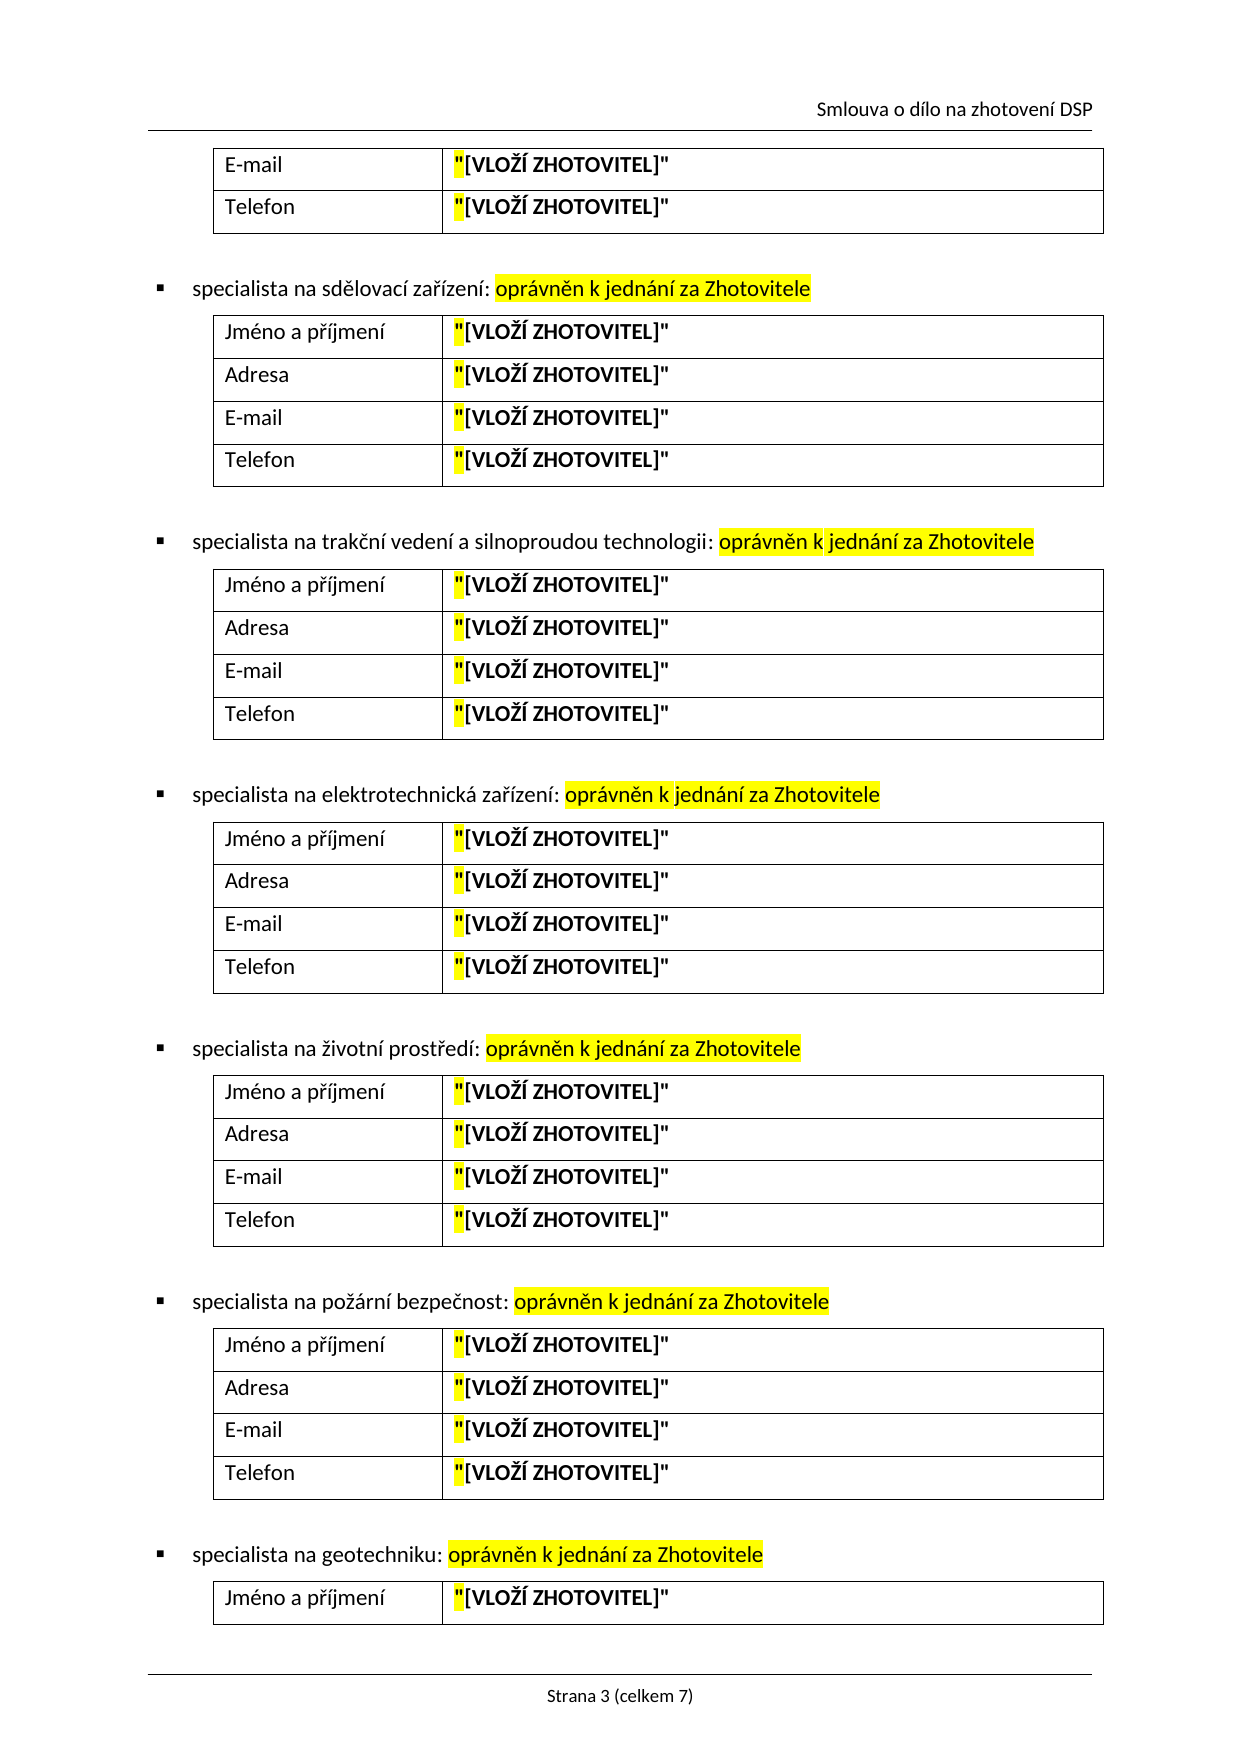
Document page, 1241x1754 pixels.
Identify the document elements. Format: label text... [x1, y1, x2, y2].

table_header Jméno a příjmení [214, 1329, 442, 1371]
table_cell [443, 191, 1103, 233]
table_header Jméno a příjmení [214, 1582, 442, 1624]
table_cell [443, 1372, 1103, 1413]
table_cell [443, 865, 1103, 907]
table_cell [443, 1119, 1103, 1160]
table_cell E-mail [214, 402, 442, 443]
table_cell E-mail [214, 1414, 442, 1456]
table_header Jméno a příjmení [214, 1076, 442, 1117]
table_cell [443, 1457, 1103, 1499]
table_cell E-mail [214, 655, 442, 697]
list specialista na geotechniku: oprávněn k jednání za Zhotovitele [155, 1537, 1092, 1568]
table_header [443, 1076, 1103, 1117]
table_header Jméno a příjmení [214, 316, 442, 358]
list specialista na sdělovací zařízení: oprávněn k jednání za Zhotovitele [155, 272, 1092, 303]
table_cell Telefon [214, 191, 442, 233]
table_cell [443, 951, 1103, 992]
table_cell Adresa [214, 1372, 442, 1413]
table_cell Adresa [214, 1119, 442, 1160]
table_cell [443, 1204, 1103, 1246]
table_cell E-mail [214, 149, 442, 190]
table_header [443, 316, 1103, 358]
table_cell [443, 359, 1103, 401]
table_header [443, 1329, 1103, 1371]
table_cell [443, 698, 1103, 739]
list specialista na požární bezpečnost: oprávněn k jednání za Zhotovitele [155, 1284, 1092, 1315]
list specialista na elektrotechnická zařízení: oprávněn k jednání za Zhotovitele [155, 778, 1092, 809]
table_header [443, 823, 1103, 864]
table_cell E-mail [214, 908, 442, 950]
table_header Jméno a příjmení [214, 823, 442, 864]
table_cell Telefon [214, 1204, 442, 1246]
table_cell [443, 1161, 1103, 1203]
table_cell [443, 445, 1103, 486]
table_cell [443, 402, 1103, 443]
table_cell Telefon [214, 445, 442, 486]
list specialista na životní prostředí: oprávněn k jednání za Zhotovitele [155, 1031, 1092, 1062]
list specialista na trakční vedení a silnoproudou technologii: oprávněn k jednání za Zhotovitele [155, 525, 1092, 556]
table_cell Adresa [214, 359, 442, 401]
table_header [443, 1582, 1103, 1624]
table_header [443, 570, 1103, 611]
table_cell Adresa [214, 612, 442, 654]
table_cell Telefon [214, 1457, 442, 1499]
table_cell E-mail [214, 1161, 442, 1203]
table_cell Adresa [214, 865, 442, 907]
table_cell Telefon [214, 951, 442, 992]
table_cell [443, 1414, 1103, 1456]
table_header Jméno a příjmení [214, 570, 442, 611]
table_cell [443, 908, 1103, 950]
table_cell [443, 149, 1103, 190]
table_cell [443, 612, 1103, 654]
table_cell [443, 655, 1103, 697]
table_cell Telefon [214, 698, 442, 739]
